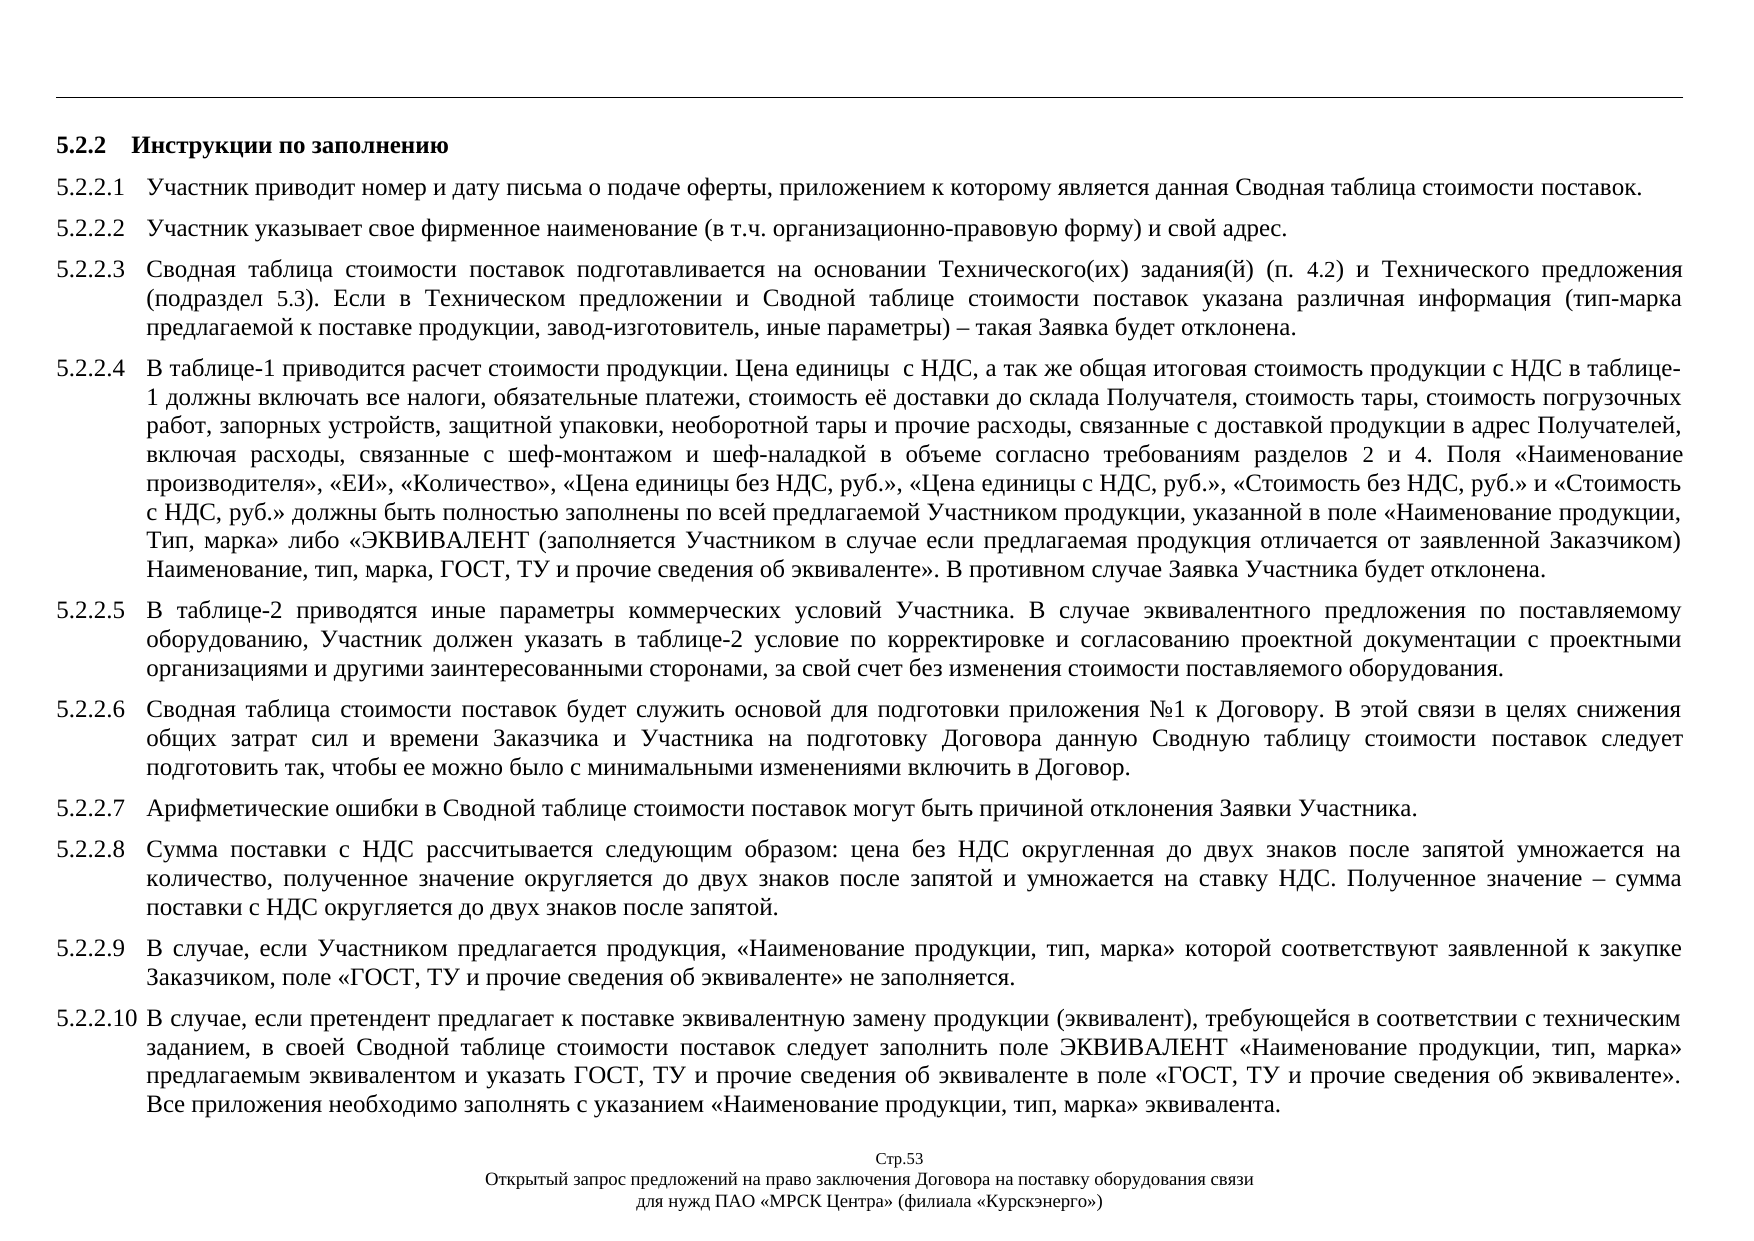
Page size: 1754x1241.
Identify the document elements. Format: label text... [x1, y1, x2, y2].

list Сводная таблица стоимости поставок будет служить основой для подготовки приложения №1 к Договору. В этой связи в целях снижения общих затрат сил и времени Заказчика и Участника на подготовку Договора данную Сводную таблицу стоимости поставок следует подготовить так, чтобы ее можно было с минимальными изменениями включить в Договор. [56, 694, 1683, 781]
subtitle Инструкции по заполнению [56, 131, 1683, 159]
list Сумма поставки с НДС рассчитывается следующим образом: цена без НДС округленная до двух знаков после запятой умножается на количество, полученное значение округляется до двух знаков после запятой и умножается на ставку НДС. Полученное значение – сумма поставки с НДС округляется до двух знаков после запятой. [56, 834, 1683, 921]
list В случае, если Участником предлагается продукция, «Наименование продукции, тип, марка» которой соответствуют заявленной к закупке Заказчиком, поле «ГОСТ, ТУ и прочие сведения об эквиваленте» не заполняется. [56, 933, 1683, 991]
list В таблице-2 приводятся иные параметры коммерческих условий Участника. В случае эквивалентного предложения по поставляемому оборудованию, Участник должен указать в таблице-2 условие по корректировке и согласованию проектной документации с проектными организациями и другими заинтересованными сторонами, за свой счет без изменения стоимости поставляемого оборудования. [56, 596, 1683, 682]
list Арифметические ошибки в Сводной таблице стоимости поставок могут быть причиной отклонения Заявки Участника. [56, 793, 1683, 822]
list В таблице-1 приводится расчет стоимости продукции. Цена единицы с НДС, а так же общая итоговая стоимость продукции с НДС в таблице-1 должны включать все налоги, обязательные платежи, стоимость её доставки до склада Получателя, стоимость тары, стоимость погрузочных работ, запорных устройств, защитной упаковки, необоротной тары и прочие расходы, связанные с доставкой продукции в адрес Получателей, включая расходы, связанные с шеф-монтажом и шеф-наладкой в объеме согласно требованиям разделов 2 и 4. Поля «Наименование производителя», «ЕИ», «Количество», «Цена единицы без НДС, руб.», «Цена единицы с НДС, руб.», «Стоимость без НДС, руб.» и «Стоимость с НДС, руб.» должны быть полностью заполнены по всей предлагаемой Участником продукции, указанной в поле «Наименование продукции, Тип, марка» либо «ЭКВИВАЛЕНТ (заполняется Участником в случае если предлагаемая продукция отличается от заявленной Заказчиком) Наименование, тип, марка, ГОСТ, ТУ и прочие сведения об эквиваленте». В противном случае Заявка Участника будет отклонена. [56, 353, 1683, 583]
list В случае, если претендент предлагает к поставке эквивалентную замену продукции (эквивалент), требующейся в соответствии с техническим заданием, в своей Сводной таблице стоимости поставок следует заполнить поле ЭКВИВАЛЕНТ «Наименование продукции, тип, марка» предлагаемым эквивалентом и указать ГОСТ, ТУ и прочие сведения об эквиваленте в поле «ГОСТ, ТУ и прочие сведения об эквиваленте». Все приложения необходимо заполнять с указанием «Наименование продукции, тип, марка» эквивалента. [56, 1003, 1683, 1118]
list Сводная таблица стоимости поставок подготавливается на основании Технического(их) задания(й) (п. 4.2) и Технического предложения (подраздел 5.3). Если в Техническом предложении и Сводной таблице стоимости поставок указана различная информация (тип-марка предлагаемой к поставке продукции, завод-изготовитель, иные параметры) – такая Заявка будет отклонена. [56, 254, 1683, 341]
list Участник указывает свое фирменное наименование (в т.ч. организационно-правовую форму) и свой адрес. [56, 213, 1683, 242]
list Участник приводит номер и дату письма о подаче оферты, приложением к которому является данная Сводная таблица стоимости поставок. [56, 172, 1683, 201]
